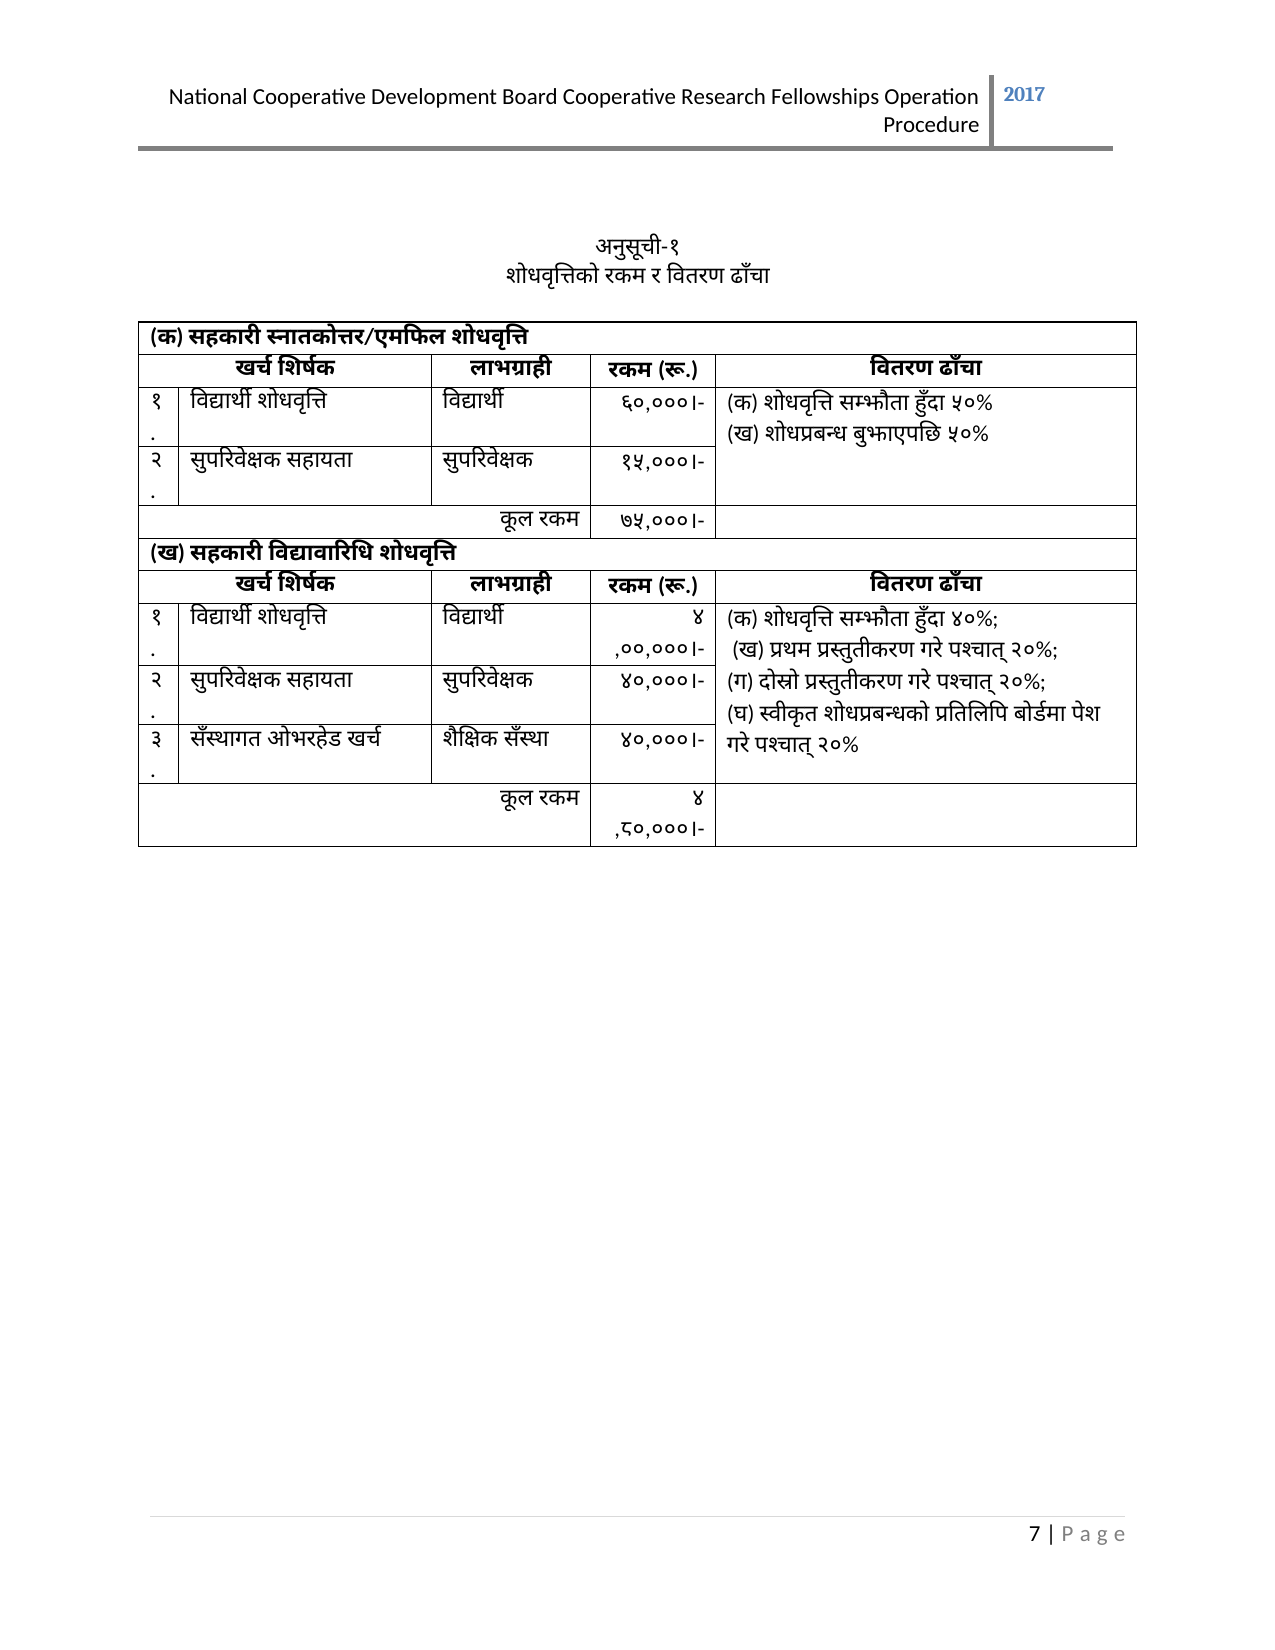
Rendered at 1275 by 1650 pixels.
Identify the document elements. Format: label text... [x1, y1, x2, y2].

table_cell रकम (रू.) [591, 355, 715, 387]
table_cell सुपरिवेक्षक सहायता [179, 666, 431, 724]
table_cell २. [139, 447, 178, 505]
table_cell विद्यार्थी [432, 604, 590, 665]
table_cell ४,८०,०००।- [591, 784, 715, 846]
table_cell [716, 506, 1136, 537]
table_cell सँस्थागत ओभरहेड खर्च [179, 725, 431, 783]
table_cell रकम (रू.) [591, 571, 715, 603]
table_cell १. [139, 604, 178, 665]
table_cell विद्यार्थी [432, 388, 590, 446]
table_cell ४०,०००।- [591, 725, 715, 783]
table_cell ६०,०००।- [591, 388, 715, 446]
table_cell खर्च शिर्षक [139, 355, 431, 387]
text अनुसूची-१ [150, 232, 1125, 263]
table_cell सुपरिवेक्षक [432, 666, 590, 724]
table_cell लाभग्राही [432, 355, 590, 387]
table_cell वितरण ढाँचा [716, 571, 1136, 603]
table_cell १. [139, 388, 178, 446]
table_cell लाभग्राही [432, 571, 590, 603]
table_cell ३. [139, 725, 178, 783]
table_cell (क) शोधवृत्ति सम्झौता हुँदा ५०% (ख) शोधप्रबन्ध बुझाएपछि ५०% [716, 388, 1136, 505]
table_cell ७५,०००।- [591, 506, 715, 537]
table_cell वितरण ढाँचा [716, 355, 1136, 387]
table_cell ४०,०००।- [591, 666, 715, 724]
table_cell खर्च शिर्षक [139, 571, 431, 603]
table_cell विद्यार्थी शोधवृत्ति [179, 388, 431, 446]
table_cell १५,०००।- [591, 447, 715, 505]
table_cell सुपरिवेक्षक [432, 447, 590, 505]
table_cell ४,००,०००।- [591, 604, 715, 665]
table_cell विद्यार्थी शोधवृत्ति [179, 604, 431, 665]
table_cell (क) शोधवृत्ति सम्झौता हुँदा ४०%; (ख) प्रथम प्रस्तुतीकरण गरे पश्चात् २०%; (ग) दोस्रो प्रस्तुतीकरण गरे पश्चात् २०%; (घ) स्वीकृत शोधप्रबन्धको प्रतिलिपि बोर्डमा पेश गरे पश्चात् २०% [716, 604, 1136, 783]
text शोधवृत्तिको रकम र वितरण ढाँचा [150, 263, 1125, 293]
table_header (क) सहकारी स्नातकोत्तर/एमफिल शोधवृत्ति [139, 323, 1136, 354]
table_cell शैक्षिक सँस्था [432, 725, 590, 783]
table_cell २. [139, 666, 178, 724]
table_cell (ख) सहकारी विद्यावारिधि शोधवृत्ति [139, 539, 1136, 570]
table_cell कूल रकम [139, 506, 590, 537]
table_cell सुपरिवेक्षक सहायता [179, 447, 431, 505]
table_cell [716, 784, 1136, 846]
table_cell कूल रकम [139, 784, 590, 846]
